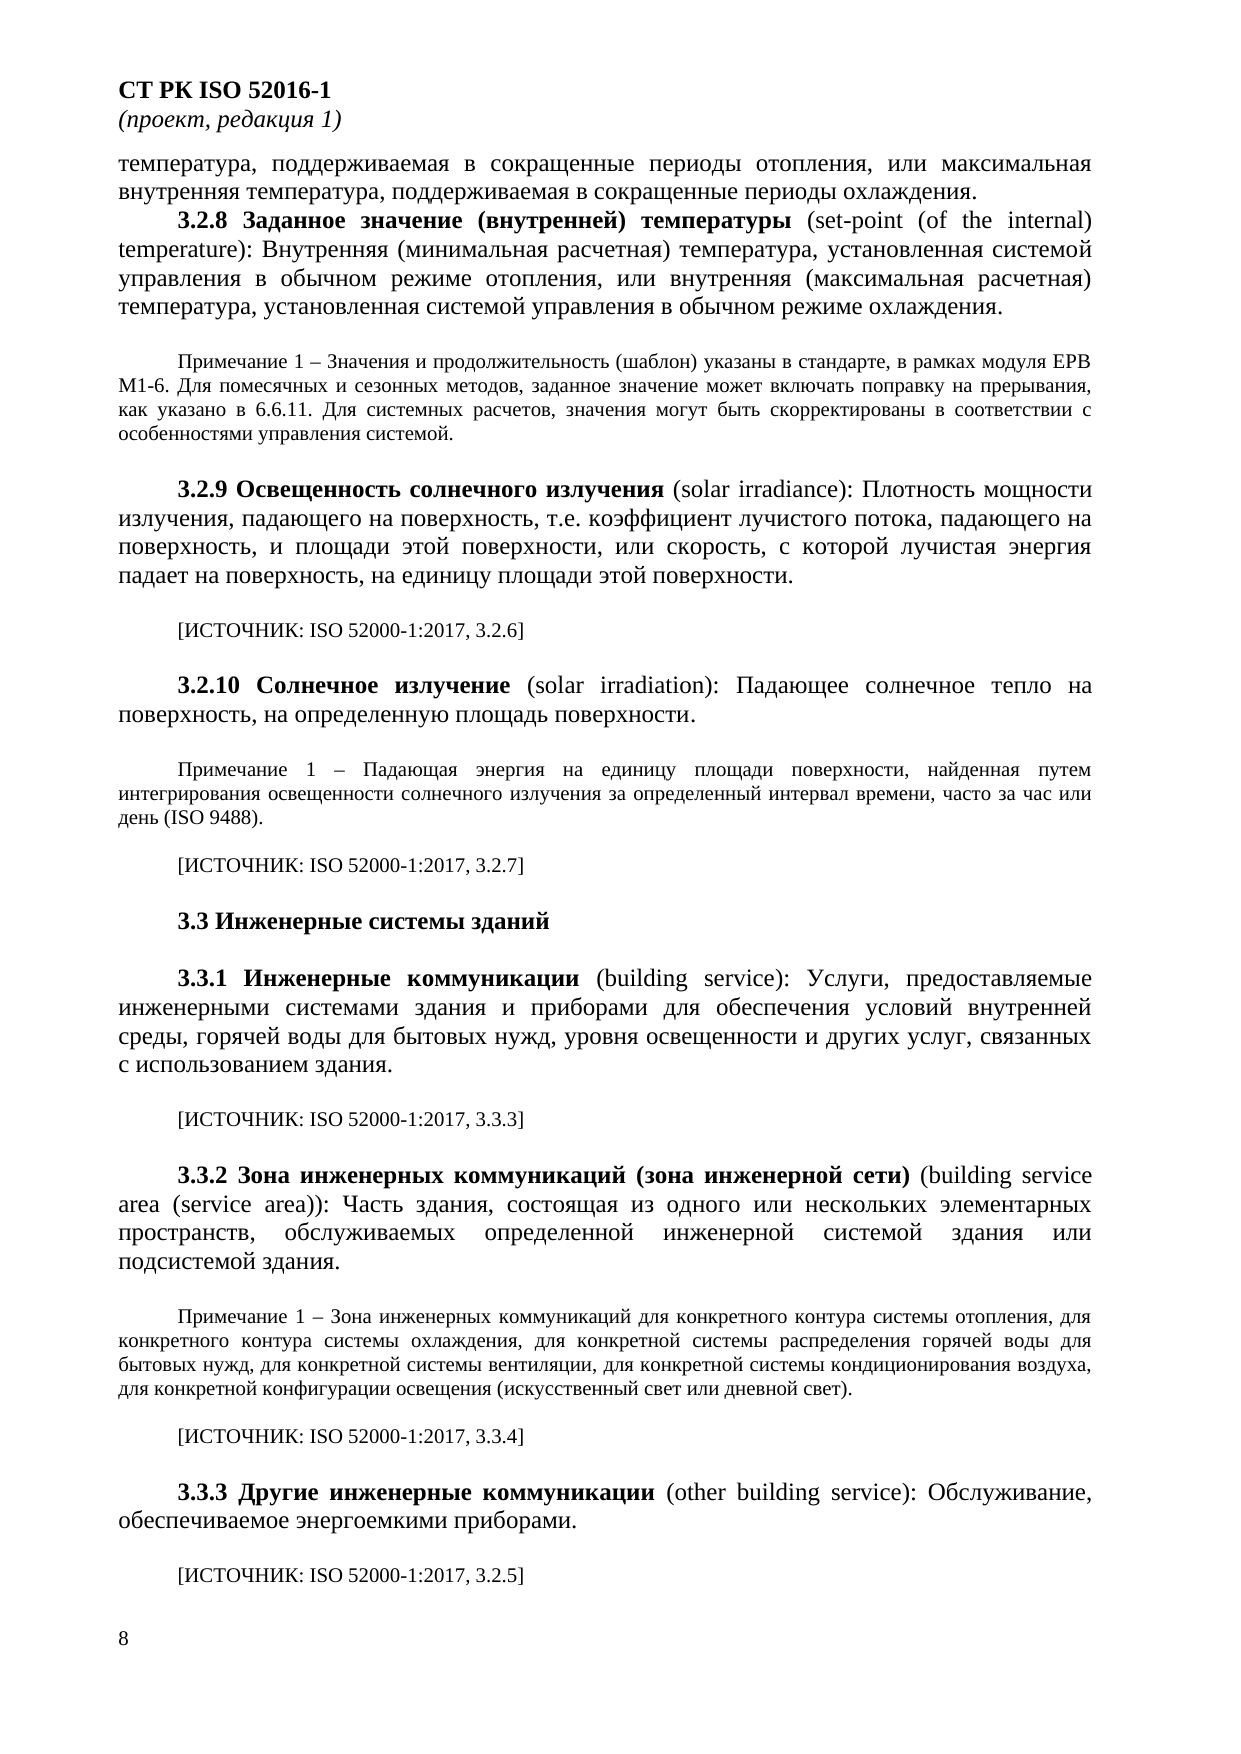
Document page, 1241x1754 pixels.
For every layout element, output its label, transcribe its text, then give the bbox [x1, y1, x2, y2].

text [ИСТОЧНИК: ISO 52000-1:2017, 3.2.7] [118, 853, 1092, 877]
text Примечание 1 – Зона инженерных коммуникаций для конкретного контура системы отопления, для конкретного контура системы охлаждения, для конкретной системы распределения горячей воды для бытовых нужд, для конкретной системы вентиляции, для конкретной системы кондиционирования воздуха, для конкретной конфигурации освещения (искусственный свет или дневной свет). [118, 1304, 1092, 1400]
text 3.3.3 Другие инженерные коммуникации (other building service): Обслуживание, обеспечиваемое энергоемкими приборами. [118, 1477, 1092, 1534]
text 3.3 Инженерные системы зданий [118, 906, 1092, 934]
text Примечание 1 – Значения и продолжительность (шаблон) указаны в стандарте, в рамках модуля EPB M1-6. Для помесячных и сезонных методов, заданное значение может включать поправку на прерывания, как указано в 6.6.11. Для системных расчетов, значения могут быть скорректированы в соответствии с особенностями управления системой. [118, 349, 1092, 445]
text 3.2.8 Заданное значение (внутренней) температуры (set-point (of the internal) temperature): Внутренняя (минимальная расчетная) температура, установленная системой управления в обычном режиме отопления, или внутренняя (максимальная расчетная) температура, установленная системой управления в обычном режиме охлаждения. [118, 205, 1092, 320]
text [ИСТОЧНИК: ISO 52000-1:2017, 3.3.3] [118, 1107, 1092, 1131]
text 3.2.9 Освещенность солнечного излучения (solar irradiance): Плотность мощности излучения, падающего на поверхность, т.е. коэффициент лучистого потока, падающего на поверхность, и площади этой поверхности, или скорость, с которой лучистая энергия падает на поверхность, на единицу площади этой поверхности. [118, 474, 1092, 589]
text [ИСТОЧНИК: ISO 52000-1:2017, 3.3.4] [118, 1424, 1092, 1448]
text 3.2.10 Солнечное излучение (solar irradiation): Падающее солнечное тепло на поверхность, на определенную площадь поверхности. [118, 671, 1092, 728]
text Примечание 1 – Падающая энергия на единицу площади поверхности, найденная путем интегрирования освещенности солнечного излучения за определенный интервал времени, часто за час или день (ISO 9488). [118, 757, 1092, 829]
text 3.3.2 Зона инженерных коммуникаций (зона инженерной сети) (building service area (service area)): Часть здания, состоящая из одного или нескольких элементарных пространств, обслуживаемых определенной инженерной системой здания или подсистемой здания. [118, 1160, 1092, 1275]
text 3.3.1 Инженерные коммуникации (building service): Услуги, предоставляемые инженерными системами здания и приборами для обеспечения условий внутренней среды, горячей воды для бытовых нужд, уровня освещенности и других услуг, связанных с использованием здания. [118, 963, 1092, 1078]
text [ИСТОЧНИК: ISO 52000-1:2017, 3.2.6] [118, 618, 1092, 642]
text [ИСТОЧНИК: ISO 52000-1:2017, 3.2.5] [118, 1563, 1092, 1587]
